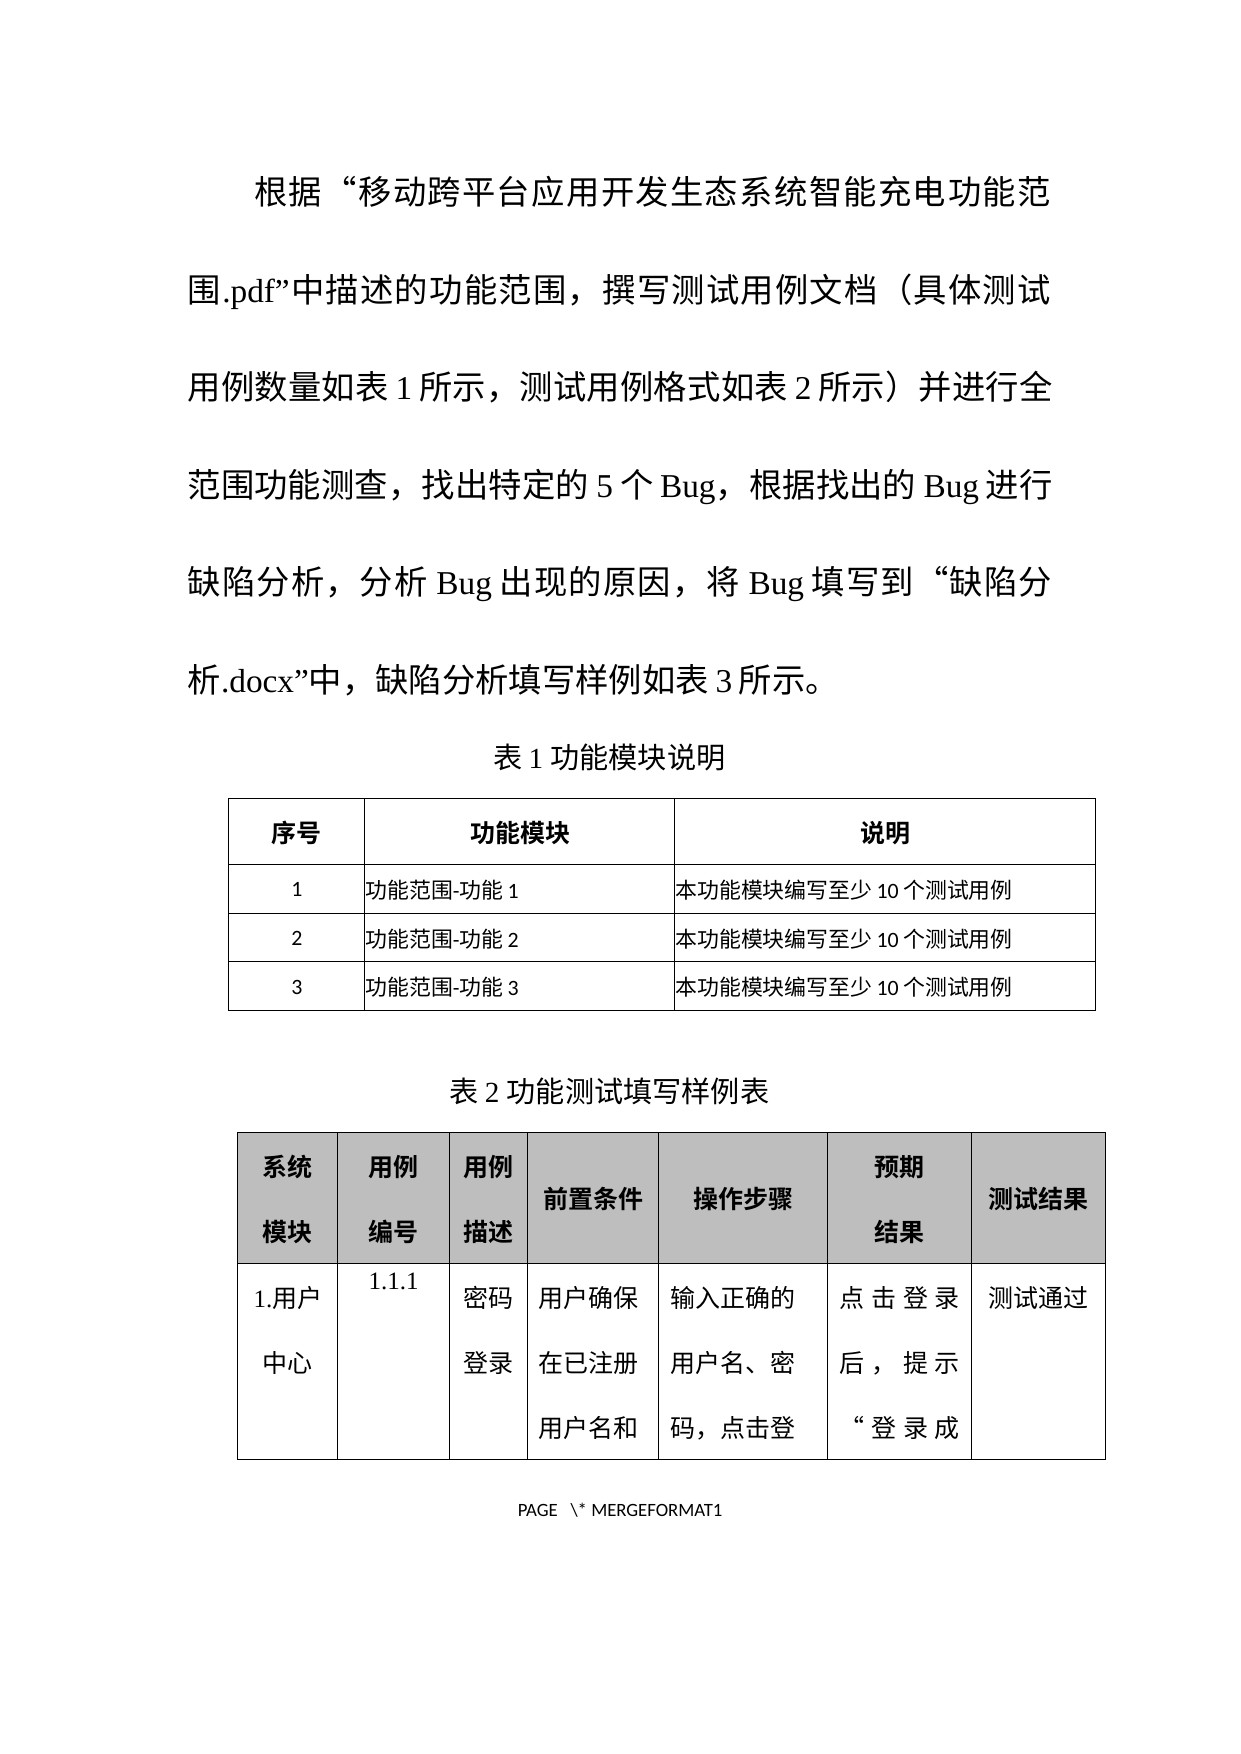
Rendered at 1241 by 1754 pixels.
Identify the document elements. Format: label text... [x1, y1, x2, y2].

table_header 序号 [229, 799, 364, 864]
table_header 前置条件 [528, 1133, 658, 1263]
table_cell 输入正确的用户名、密码，点击登录 [659, 1264, 827, 1459]
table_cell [828, 1264, 971, 1459]
table_header 系统 模块 [238, 1133, 337, 1263]
text 表2 功能测试填写样例表 [187, 1068, 1031, 1111]
table_header 测试结果 [972, 1133, 1105, 1263]
table_header 预期 结果 [828, 1133, 971, 1263]
table_cell 1 [229, 865, 364, 913]
table_cell 功能范围-功能2 [365, 914, 674, 961]
table_header 说明 [675, 799, 1095, 864]
table_header 用例 编号 [338, 1133, 449, 1263]
table_header 功能模块 [365, 799, 674, 864]
table_cell 测试通过 [972, 1264, 1105, 1459]
text 根据“移动跨平台应用开发生态系统智能充电功能范围.pdf”中描述的功能范围，撰写测试用例文档（具体测试用例数量如表1所示，测试用例格式如表2所示）并进行全范围功能测查，找出特定的5个Bug，根据找出的Bug进行缺陷分析，分析Bug出现的原因，将Bug填写到“缺陷分析.docx”中，缺陷分析填写样例如表3所示。 [187, 158, 1053, 710]
table_cell 密码登录 [450, 1264, 527, 1459]
text 表1 功能模块说明 [187, 734, 1031, 777]
table_cell 2 [229, 914, 364, 961]
table_header 操作步骤 [659, 1133, 827, 1263]
table_cell 功能范围-功能3 [365, 962, 674, 1010]
table_header 用例 描述 [450, 1133, 527, 1263]
table_cell 3 [229, 962, 364, 1010]
table_cell 本功能模块编写至少10个测试用例 [675, 962, 1095, 1010]
table_cell 本功能模块编写至少10个测试用例 [675, 865, 1095, 913]
table_cell 功能范围-功能1 [365, 865, 674, 913]
table_cell 1.1.1 [338, 1264, 449, 1459]
table_cell 本功能模块编写至少10个测试用例 [675, 914, 1095, 961]
table_cell 用户确保在已注册用户名和密码 [528, 1264, 658, 1459]
table_cell 1.用户中心 [238, 1264, 337, 1459]
